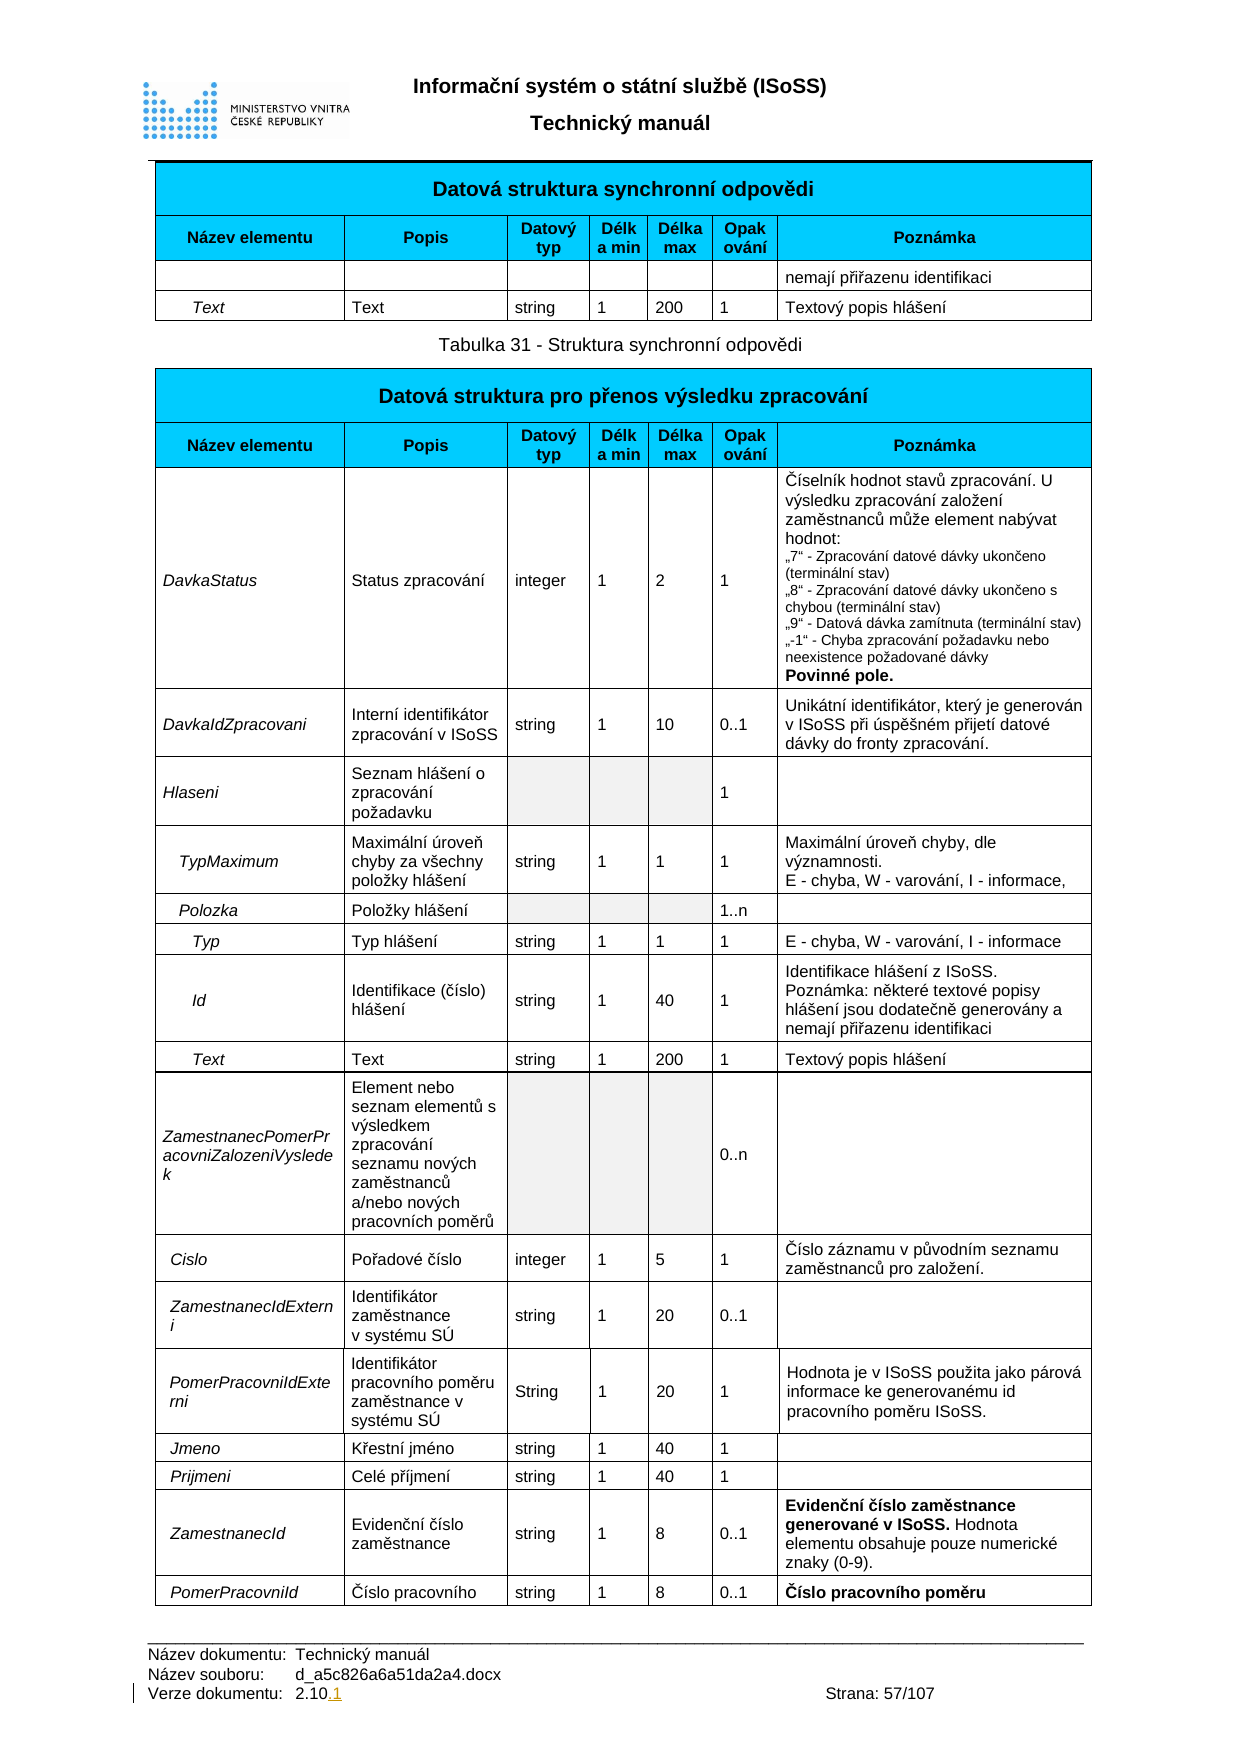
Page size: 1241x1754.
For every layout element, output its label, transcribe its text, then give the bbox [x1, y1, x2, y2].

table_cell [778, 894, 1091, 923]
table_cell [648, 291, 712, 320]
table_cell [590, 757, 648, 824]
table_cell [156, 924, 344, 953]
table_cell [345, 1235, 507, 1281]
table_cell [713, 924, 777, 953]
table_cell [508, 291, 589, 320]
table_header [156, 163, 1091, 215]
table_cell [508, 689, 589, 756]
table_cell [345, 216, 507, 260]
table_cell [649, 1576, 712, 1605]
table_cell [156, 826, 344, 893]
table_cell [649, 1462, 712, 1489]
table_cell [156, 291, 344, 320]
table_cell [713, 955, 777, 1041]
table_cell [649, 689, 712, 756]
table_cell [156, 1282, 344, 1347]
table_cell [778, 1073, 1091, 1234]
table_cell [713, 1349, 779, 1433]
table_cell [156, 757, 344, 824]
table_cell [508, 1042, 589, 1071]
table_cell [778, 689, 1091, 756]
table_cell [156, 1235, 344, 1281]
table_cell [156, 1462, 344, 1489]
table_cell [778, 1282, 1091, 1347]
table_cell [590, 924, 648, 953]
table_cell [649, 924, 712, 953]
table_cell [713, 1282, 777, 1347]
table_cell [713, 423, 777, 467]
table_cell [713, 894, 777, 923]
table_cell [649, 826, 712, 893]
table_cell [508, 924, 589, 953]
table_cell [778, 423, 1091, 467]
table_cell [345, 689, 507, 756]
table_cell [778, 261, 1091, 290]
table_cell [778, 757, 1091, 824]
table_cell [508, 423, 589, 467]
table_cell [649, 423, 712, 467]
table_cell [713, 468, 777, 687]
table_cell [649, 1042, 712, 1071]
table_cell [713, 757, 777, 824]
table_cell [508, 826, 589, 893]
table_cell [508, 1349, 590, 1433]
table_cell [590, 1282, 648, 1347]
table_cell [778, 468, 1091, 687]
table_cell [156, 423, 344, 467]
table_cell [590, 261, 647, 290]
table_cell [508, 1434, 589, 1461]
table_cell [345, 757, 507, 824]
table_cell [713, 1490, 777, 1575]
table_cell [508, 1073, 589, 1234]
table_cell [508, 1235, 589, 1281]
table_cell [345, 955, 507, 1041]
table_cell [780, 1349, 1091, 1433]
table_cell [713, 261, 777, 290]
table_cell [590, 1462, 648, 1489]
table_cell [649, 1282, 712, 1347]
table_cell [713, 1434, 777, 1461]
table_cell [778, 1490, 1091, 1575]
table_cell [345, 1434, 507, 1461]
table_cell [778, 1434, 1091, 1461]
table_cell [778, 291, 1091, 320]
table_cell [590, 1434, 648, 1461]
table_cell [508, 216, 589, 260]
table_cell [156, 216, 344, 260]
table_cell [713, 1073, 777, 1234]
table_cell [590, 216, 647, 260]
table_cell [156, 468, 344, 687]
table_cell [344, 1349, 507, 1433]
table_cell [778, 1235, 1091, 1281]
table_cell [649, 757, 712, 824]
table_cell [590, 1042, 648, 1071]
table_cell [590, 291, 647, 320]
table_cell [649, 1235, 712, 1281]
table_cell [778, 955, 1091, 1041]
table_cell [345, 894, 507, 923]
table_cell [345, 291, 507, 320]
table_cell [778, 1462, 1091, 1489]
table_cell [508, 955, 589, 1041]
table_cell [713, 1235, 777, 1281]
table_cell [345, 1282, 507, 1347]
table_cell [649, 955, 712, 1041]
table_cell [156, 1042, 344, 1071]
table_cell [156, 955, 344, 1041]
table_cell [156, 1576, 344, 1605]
text Tabulka 31 - Struktura synchronní odpovědi [148, 334, 1093, 355]
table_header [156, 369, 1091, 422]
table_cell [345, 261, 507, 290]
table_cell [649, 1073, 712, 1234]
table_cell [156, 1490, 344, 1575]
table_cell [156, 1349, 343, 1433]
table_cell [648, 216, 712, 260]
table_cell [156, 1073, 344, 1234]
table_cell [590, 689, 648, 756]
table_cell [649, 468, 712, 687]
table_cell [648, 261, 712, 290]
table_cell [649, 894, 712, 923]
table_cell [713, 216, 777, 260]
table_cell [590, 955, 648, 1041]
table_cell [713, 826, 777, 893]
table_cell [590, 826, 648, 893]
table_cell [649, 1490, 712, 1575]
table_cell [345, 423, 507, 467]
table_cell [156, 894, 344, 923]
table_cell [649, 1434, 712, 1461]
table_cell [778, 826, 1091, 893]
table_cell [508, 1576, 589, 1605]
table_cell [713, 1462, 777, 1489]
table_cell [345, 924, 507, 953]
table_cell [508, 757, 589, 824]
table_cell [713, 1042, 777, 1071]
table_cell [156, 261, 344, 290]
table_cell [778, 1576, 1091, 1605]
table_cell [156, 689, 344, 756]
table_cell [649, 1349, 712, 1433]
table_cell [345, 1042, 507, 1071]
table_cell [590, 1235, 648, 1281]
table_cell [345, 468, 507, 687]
picture [143, 82, 350, 139]
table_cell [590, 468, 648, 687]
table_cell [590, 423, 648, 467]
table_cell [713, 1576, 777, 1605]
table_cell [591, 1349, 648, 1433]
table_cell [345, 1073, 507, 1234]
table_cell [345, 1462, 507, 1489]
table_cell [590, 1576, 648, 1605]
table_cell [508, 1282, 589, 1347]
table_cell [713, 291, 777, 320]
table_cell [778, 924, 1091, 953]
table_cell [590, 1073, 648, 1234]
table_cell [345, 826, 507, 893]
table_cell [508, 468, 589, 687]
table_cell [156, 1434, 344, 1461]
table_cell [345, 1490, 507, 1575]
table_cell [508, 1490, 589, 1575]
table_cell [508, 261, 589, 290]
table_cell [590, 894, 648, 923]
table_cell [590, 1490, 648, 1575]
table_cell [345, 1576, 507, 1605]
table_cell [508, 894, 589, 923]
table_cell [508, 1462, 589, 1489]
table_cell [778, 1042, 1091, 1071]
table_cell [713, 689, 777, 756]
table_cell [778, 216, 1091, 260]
